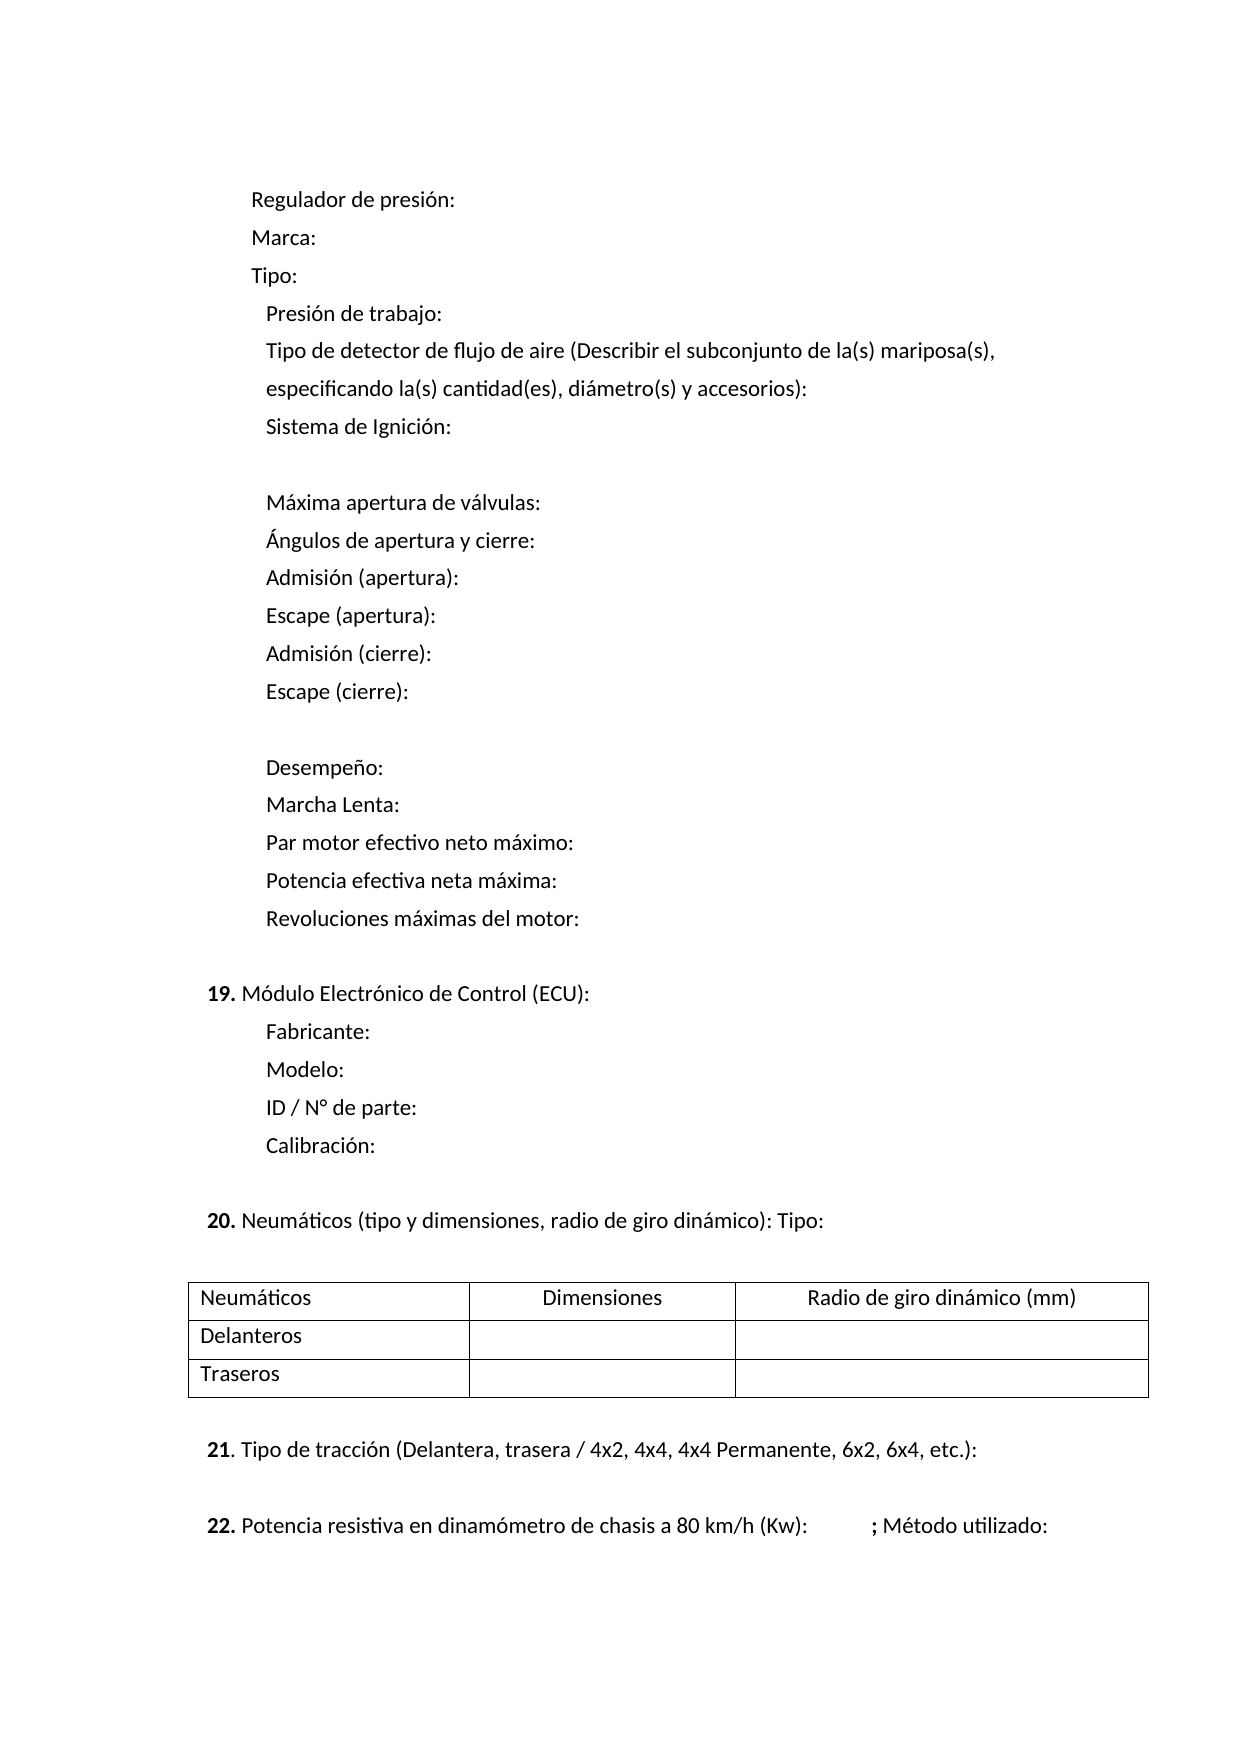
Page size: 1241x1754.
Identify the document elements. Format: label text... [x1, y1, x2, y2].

table_cell [736, 1321, 1148, 1358]
text Revoluciones máximas del motor: [266, 904, 1093, 932]
table_header Radio de giro dinámico (mm) [736, 1283, 1148, 1320]
text Escape (cierre): [266, 677, 1093, 705]
text 20. Neumáticos (tipo y dimensiones, radio de giro dinámico): Tipo: [207, 1206, 1093, 1234]
text ID / N° de parte: [266, 1093, 1093, 1121]
text Tipo de detector de flujo de aire (Describir el subconjunto de la(s) mariposa(s), especificando la(s) cantidad(es), diámetro(s) y accesorios): [266, 337, 1093, 402]
text Desempeño: [266, 753, 1093, 781]
text 19. Módulo Electrónico de Control (ECU): [207, 979, 1093, 1007]
table_cell [470, 1360, 735, 1397]
table_header Neumáticos [189, 1283, 469, 1320]
table_cell Delanteros [189, 1321, 469, 1358]
text Admisión (cierre): [266, 639, 1093, 667]
text 21. Tipo de tracción (Delantera, trasera / 4x2, 4x4, 4x4 Permanente, 6x2, 6x4, etc.): [207, 1436, 1093, 1463]
table_cell [470, 1321, 735, 1358]
table_cell [736, 1360, 1148, 1397]
text Tipo: [251, 261, 1093, 289]
text 22. Potencia resistiva en dinamómetro de chasis a 80 km/h (Kw): ; Método utilizado: [207, 1511, 1093, 1577]
text Marcha Lenta: [266, 790, 1093, 818]
text Calibración: [266, 1131, 1093, 1159]
text Sistema de Ignición: [266, 412, 1093, 440]
text Ángulos de apertura y cierre: [266, 526, 1093, 554]
text Marca: [251, 223, 1093, 251]
text Máxima apertura de válvulas: [266, 488, 1093, 516]
text Potencia efectiva neta máxima: [266, 866, 1093, 894]
table_header Dimensiones [470, 1283, 735, 1320]
table_cell Traseros [189, 1360, 469, 1397]
text Admisión (apertura): [266, 563, 1093, 592]
text Par motor efectivo neto máximo: [266, 828, 1093, 856]
text Escape (apertura): [266, 601, 1093, 629]
text Presión de trabajo: [266, 299, 1093, 327]
text Regulador de presión: [251, 185, 1093, 213]
text Fabricante: [266, 1017, 1093, 1045]
text Modelo: [266, 1055, 1093, 1083]
